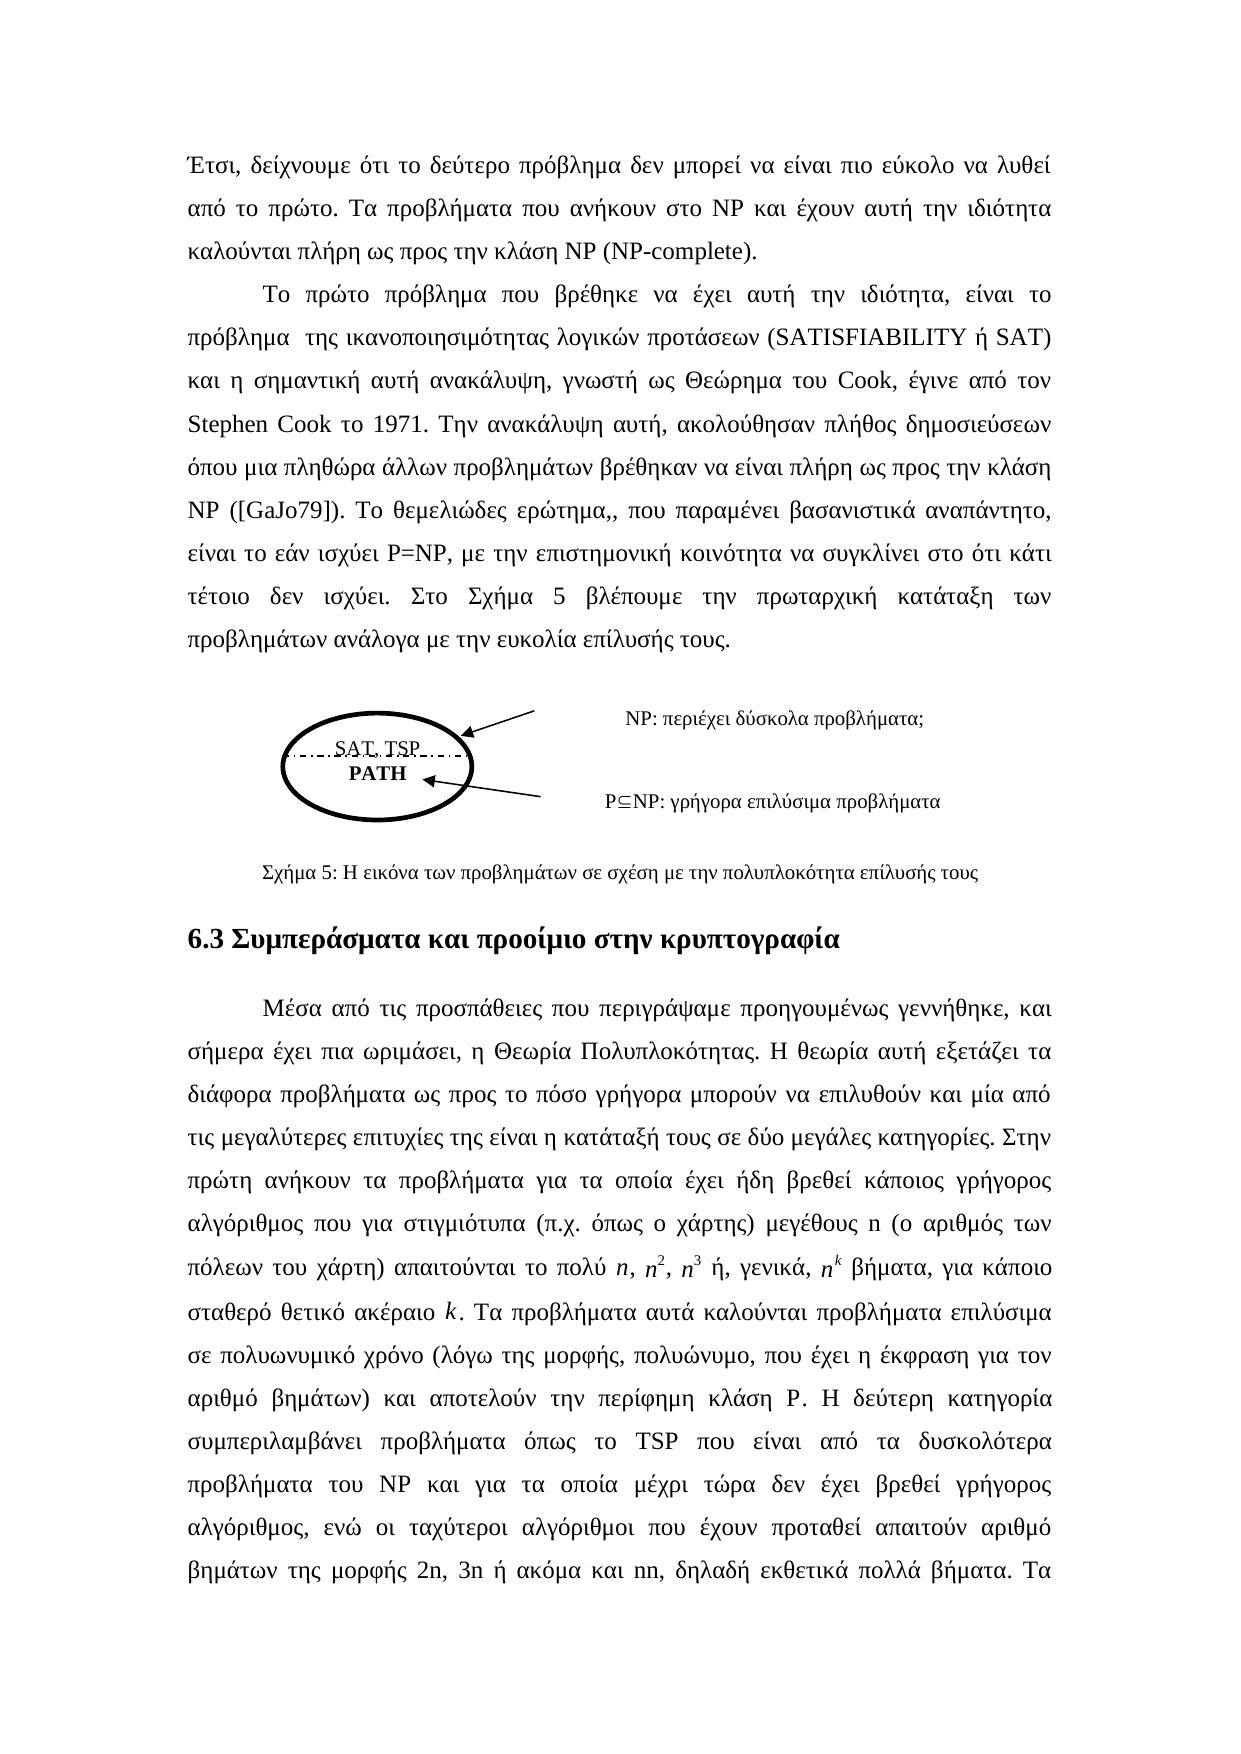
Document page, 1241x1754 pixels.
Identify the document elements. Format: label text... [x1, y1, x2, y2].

text Σχήμα 5: Η εικόνα των προβλημάτων σε σχέση με την πολυπλοκότητα επίλυσής τους [187, 860, 1053, 884]
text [187, 150, 1053, 265]
text Το πρώτο πρόβλημα που βρέθηκε να έχει αυτή την ιδιότητα, είναι το πρόβλημα της ικανοποιησιμότητας λογικών προτάσεων (SATISFIABILITY ή SAT) και η σημαντική αυτή ανακάλυψη, γνωστή ως Θεώρημα του Cook, έγινε από τον Stephen Cook το 1971. Την ανακάλυψη αυτή, ακολούθησαν πλήθος δημοσιεύσεων όπου μια πληθώρα άλλων προβλημάτων βρέθηκαν να είναι πλήρη ως προς την κλάση NP ([GaJo79]). Το θεμελιώδες ερώτημα,, που παραμένει βασανιστικά αναπάντητο, είναι το εάν ισχύει P=NP, με την επιστημονική κοινότητα να συγκλίνει στο ότι κάτι τέτοιο δεν ισχύει. Στο Σχήμα 5 βλέπουμε την πρωταρχική κατάταξη των προβλημάτων ανάλογα με την ευκολία επίλυσής τους. [187, 279, 1053, 653]
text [187, 993, 1053, 1584]
subtitle Συμπεράσματα και προοίμιο στην κρυπτογραφία [187, 922, 1053, 955]
